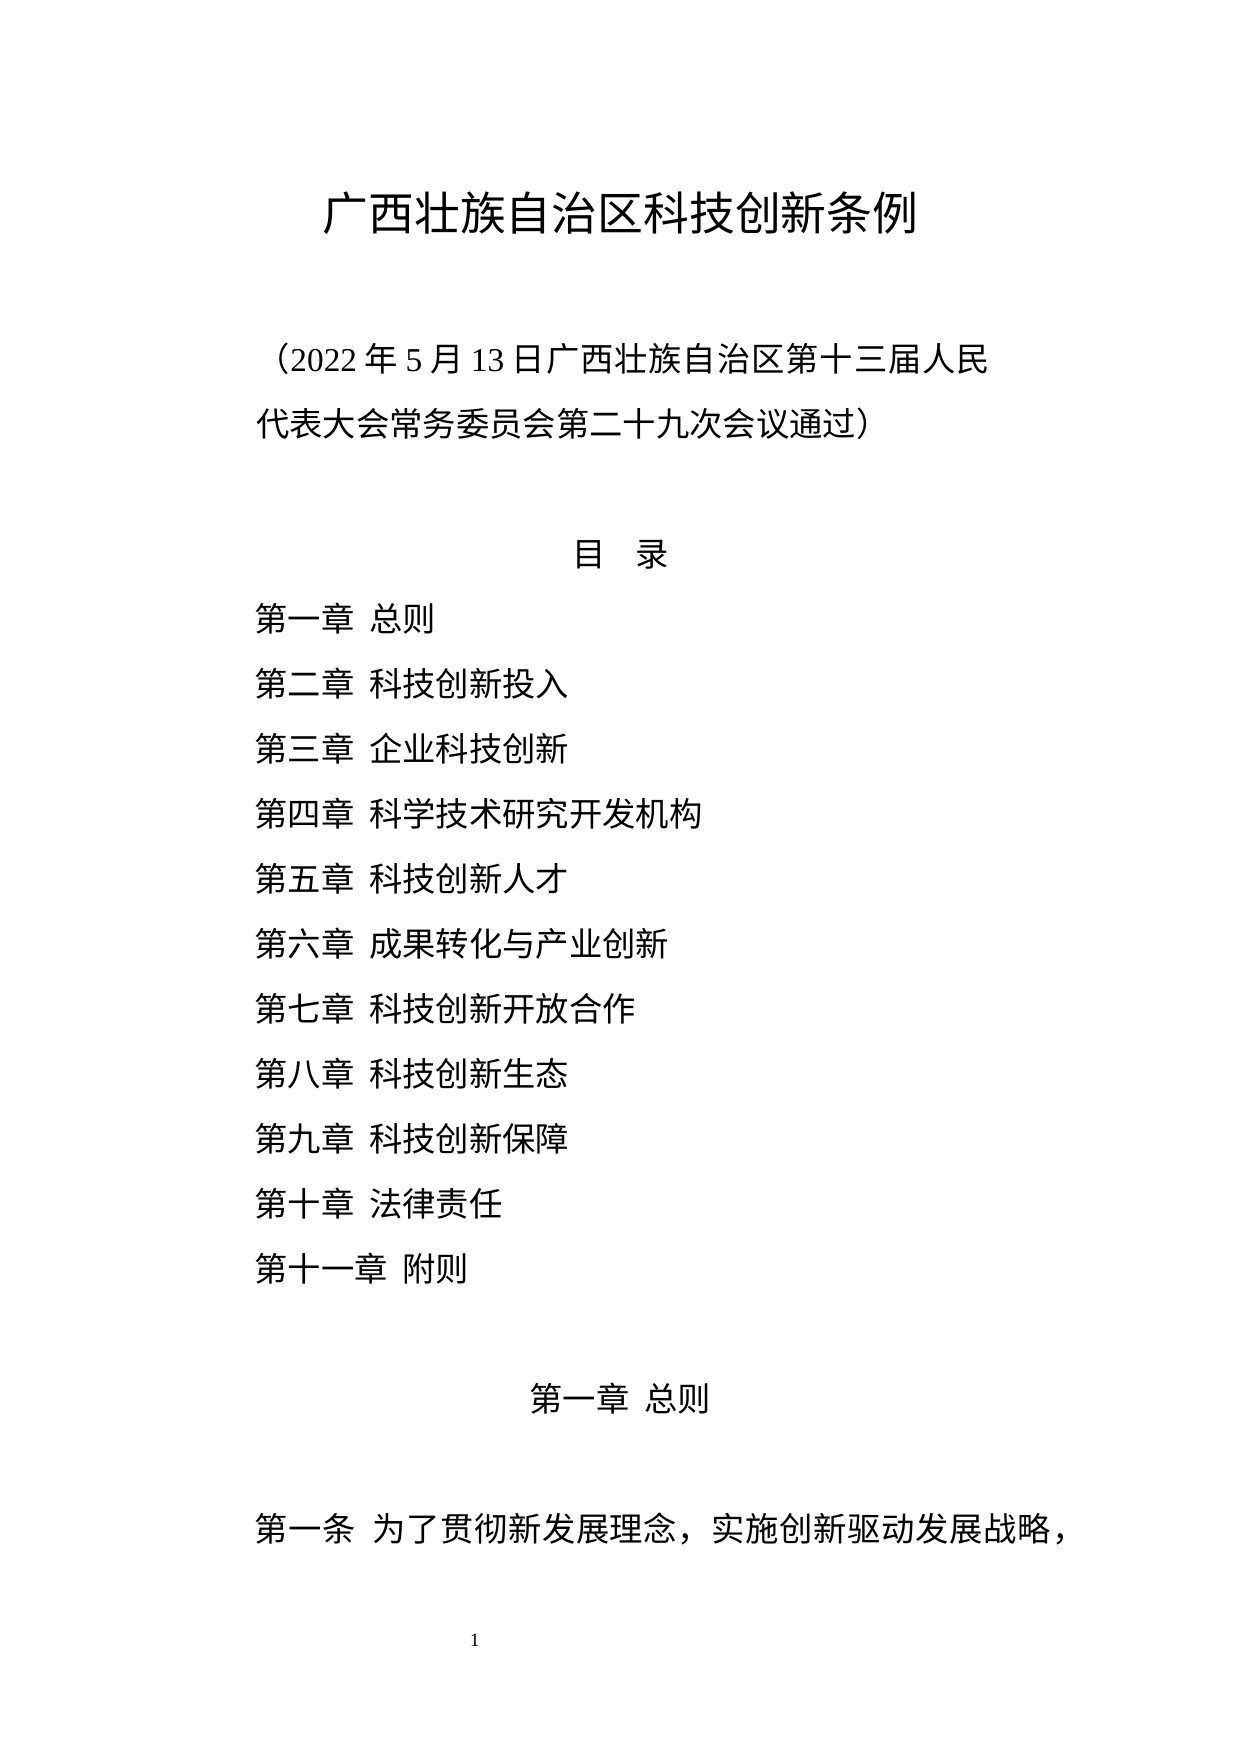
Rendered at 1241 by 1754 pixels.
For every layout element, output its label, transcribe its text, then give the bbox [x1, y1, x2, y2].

text 第二章 科技创新投入 [187, 649, 1053, 714]
text 第十一章 附则 [187, 1234, 1053, 1299]
text 第四章 科学技术研究开发机构 [187, 779, 1053, 844]
text （2022年5月13日广西壮族自治区第十三届人民代表大会常务委员会第二十九次会议通过） [256, 324, 992, 454]
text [187, 1494, 1053, 1559]
text 第七章 科技创新开放合作 [187, 974, 1053, 1039]
text 第十章 法律责任 [187, 1169, 1053, 1234]
text 第六章 成果转化与产业创新 [187, 909, 1053, 974]
text 第八章 科技创新生态 [187, 1039, 1053, 1104]
text 第九章 科技创新保障 [187, 1104, 1053, 1169]
text 第三章 企业科技创新 [187, 714, 1053, 779]
text 第五章 科技创新人才 [187, 844, 1053, 909]
text 第一章 总则 [187, 584, 1053, 649]
text 目 录 [187, 519, 1053, 584]
text 广西壮族自治区科技创新条例 [187, 162, 1053, 259]
text 第一章 总则 [187, 1364, 1053, 1429]
